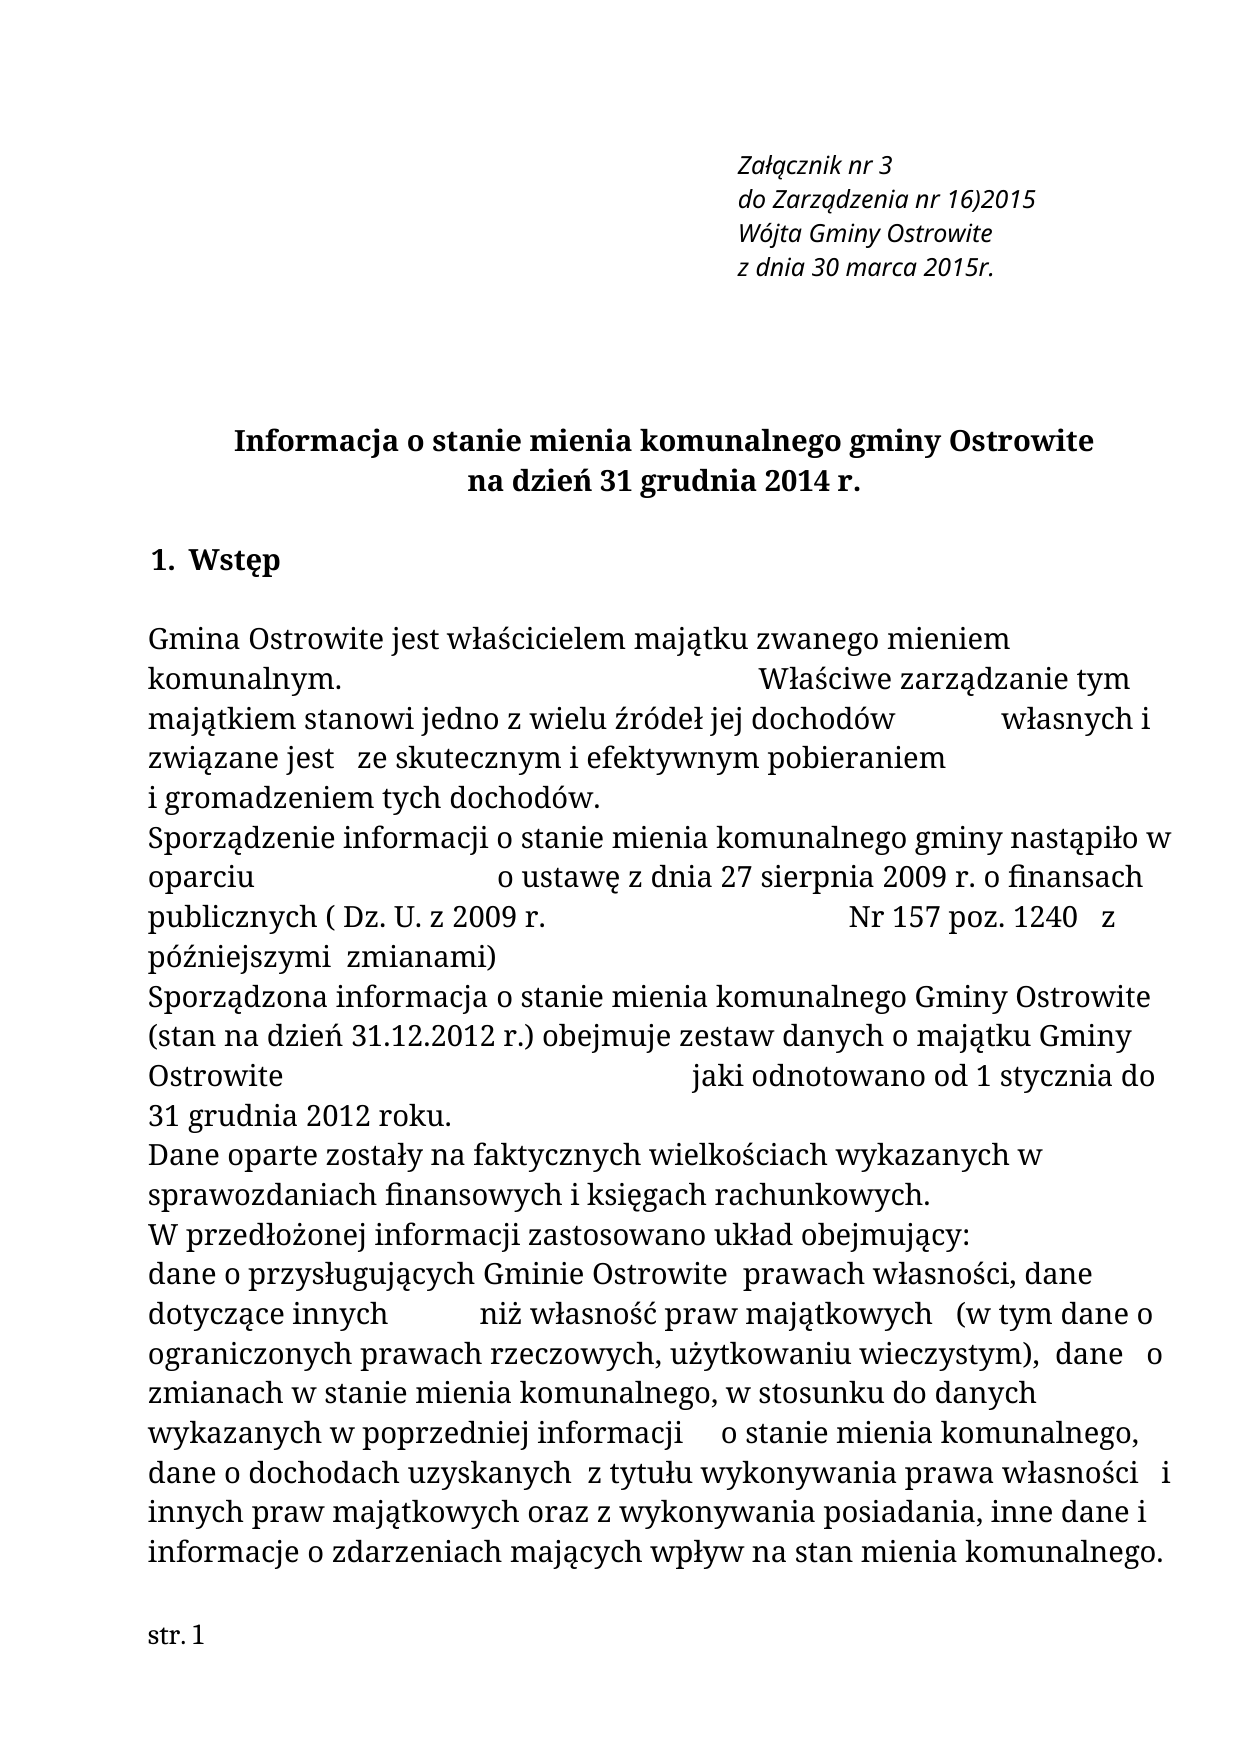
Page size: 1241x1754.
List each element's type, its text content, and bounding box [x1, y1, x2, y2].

text Załącznik nr 3 [148, 148, 1181, 182]
text Gmina Ostrowite jest właścicielem majątku zwanego mieniem komunalnym. Właściwe zarządzanie tym majątkiem stanowi jedno z wielu źródeł jej dochodów własnych i związane jest ze skutecznym i efektywnym pobieraniem i gromadzeniem tych dochodów. [148, 619, 1181, 817]
text Informacja o stanie mienia komunalnego gminy Ostrowite na dzień 31 grudnia 2014 r. [148, 420, 1181, 499]
text W przedłożonej informacji zastosowano układ obejmujący: dane o przysługujących Gminie Ostrowite prawach własności, dane dotyczące innych niż własność praw majątkowych (w tym dane o ograniczonych prawach rzeczowych, użytkowaniu wieczystym), dane o zmianach w stanie mienia komunalnego, w stosunku do danych wykazanych w poprzedniej informacji o stanie mienia komunalnego, dane o dochodach uzyskanych z tytułu wykonywania prawa własności i innych praw majątkowych oraz z wykonywania posiadania, inne dane i informacje o zdarzeniach mających wpływ na stan mienia komunalnego. [148, 1214, 1181, 1571]
text do Zarządzenia nr 16)2015 [148, 182, 1181, 216]
text z dnia 30 marca 2015r. [148, 250, 1181, 284]
text Sporządzenie informacji o stanie mienia komunalnego gminy nastąpiło w oparciu o ustawę z dnia 27 sierpnia 2009 r. o finansach publicznych ( Dz. U. z 2009 r. Nr 157 poz. 1240 z późniejszymi zmianami) [148, 817, 1181, 976]
list Wstęp [151, 539, 1181, 579]
text Wójta Gminy Ostrowite [148, 216, 1181, 250]
text Sporządzona informacja o stanie mienia komunalnego Gminy Ostrowite (stan na dzień 31.12.2012 r.) obejmuje zestaw danych o majątku Gminy Ostrowite jaki odnotowano od 1 stycznia do 31 grudnia 2012 roku. Dane oparte zostały na faktycznych wielkościach wykazanych w sprawozdaniach finansowych i księgach rachunkowych. [148, 976, 1181, 1214]
